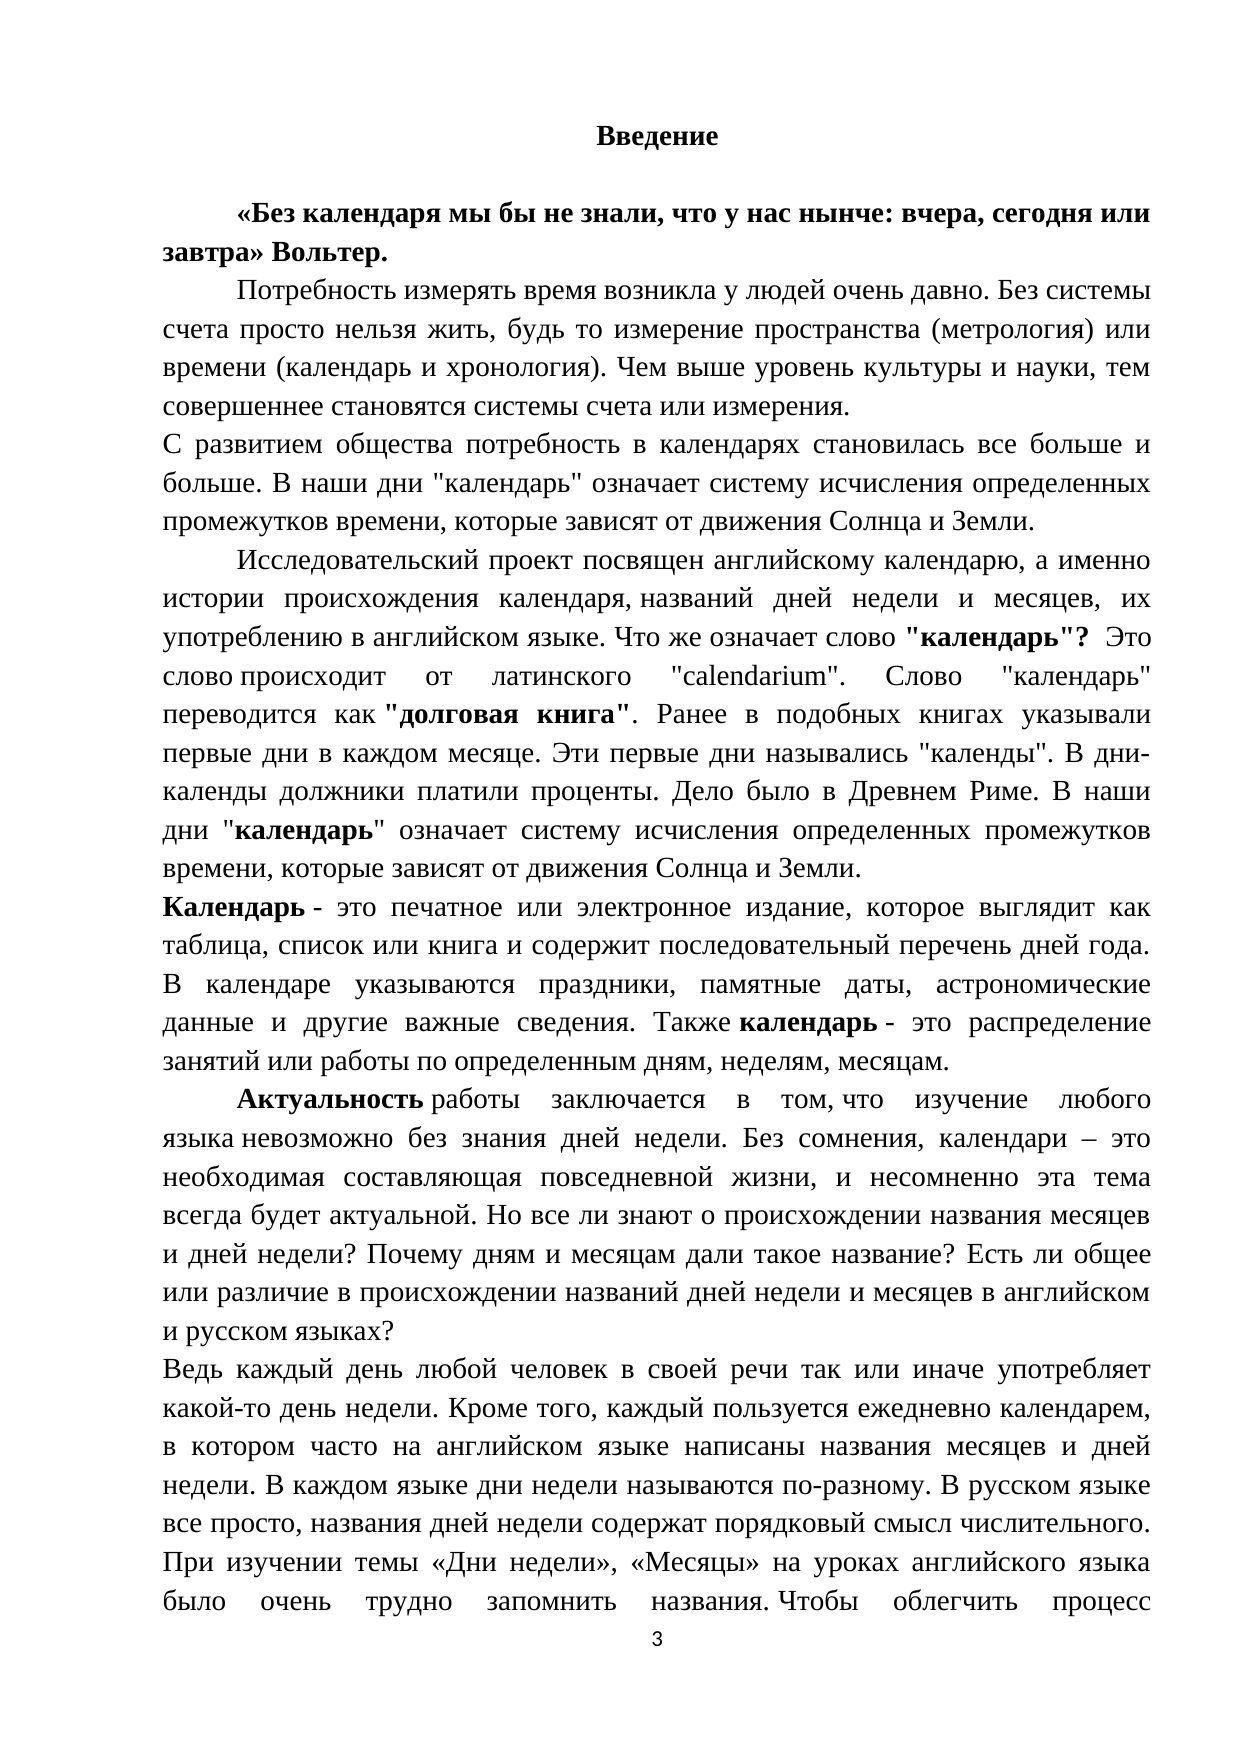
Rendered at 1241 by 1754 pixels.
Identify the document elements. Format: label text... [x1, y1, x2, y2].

text Введение [162, 118, 1152, 152]
text Потребность измерять время возникла у людей очень давно. Без системы счета просто нельзя жить, будь то измерение пространства (метрология) или времени (календарь и хронология). Чем выше уровень культуры и науки, тем совершеннее становятся системы счета или измерения. [162, 272, 1152, 421]
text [162, 1351, 1152, 1616]
text Исследовательский проект посвящен английскому календарю, а именно истории происхождения календаря, названий дней недели и месяцев, их употреблению в английском языке. Что же означает слово "календарь"? Это слово происходит от латинского "calendarium". Слово "календарь" переводится как "долговая книга". Ранее в подобных книгах указывали первые дни в каждом месяце. Эти первые дни назывались "календы". В дни-календы должники платили проценты. Дело было в Древнем Риме. В наши дни "календарь" означает систему исчисления определенных промежутков времени, которые зависят от движения Солнца и Земли. [162, 542, 1152, 884]
text С развитием общества потребность в календарях становилась все больше и больше. В наши дни "календарь" означает систему исчисления определенных промежутков времени, которые зависят от движения Солнца и Земли. [162, 426, 1152, 537]
text «Без календаря мы бы не знали, что у нас нынче: вчера, сегодня или завтра» Вольтер. [162, 195, 1152, 267]
text Календарь - это печатное или электронное издание, которое выглядит как таблица, список или книга и содержит последовательный перечень дней года. В календаре указываются праздники, памятные даты, астрономические данные и другие важные сведения. Также календарь - это распределение занятий или работы по определенным дням, неделям, месяцам. [162, 889, 1152, 1077]
text Актуальность работы заключается в том, что изучение любого языка невозможно без знания дней недели. Без сомнения, календари – это необходимая составляющая повседневной жизни, и несомненно эта тема всегда будет актуальной. Но все ли знают о происхождении названия месяцев и дней недели? Почему дням и месяцам дали такое название? Есть ли общее или различие в происхождении названий дней недели и месяцев в английском и русском языках? [162, 1082, 1152, 1346]
